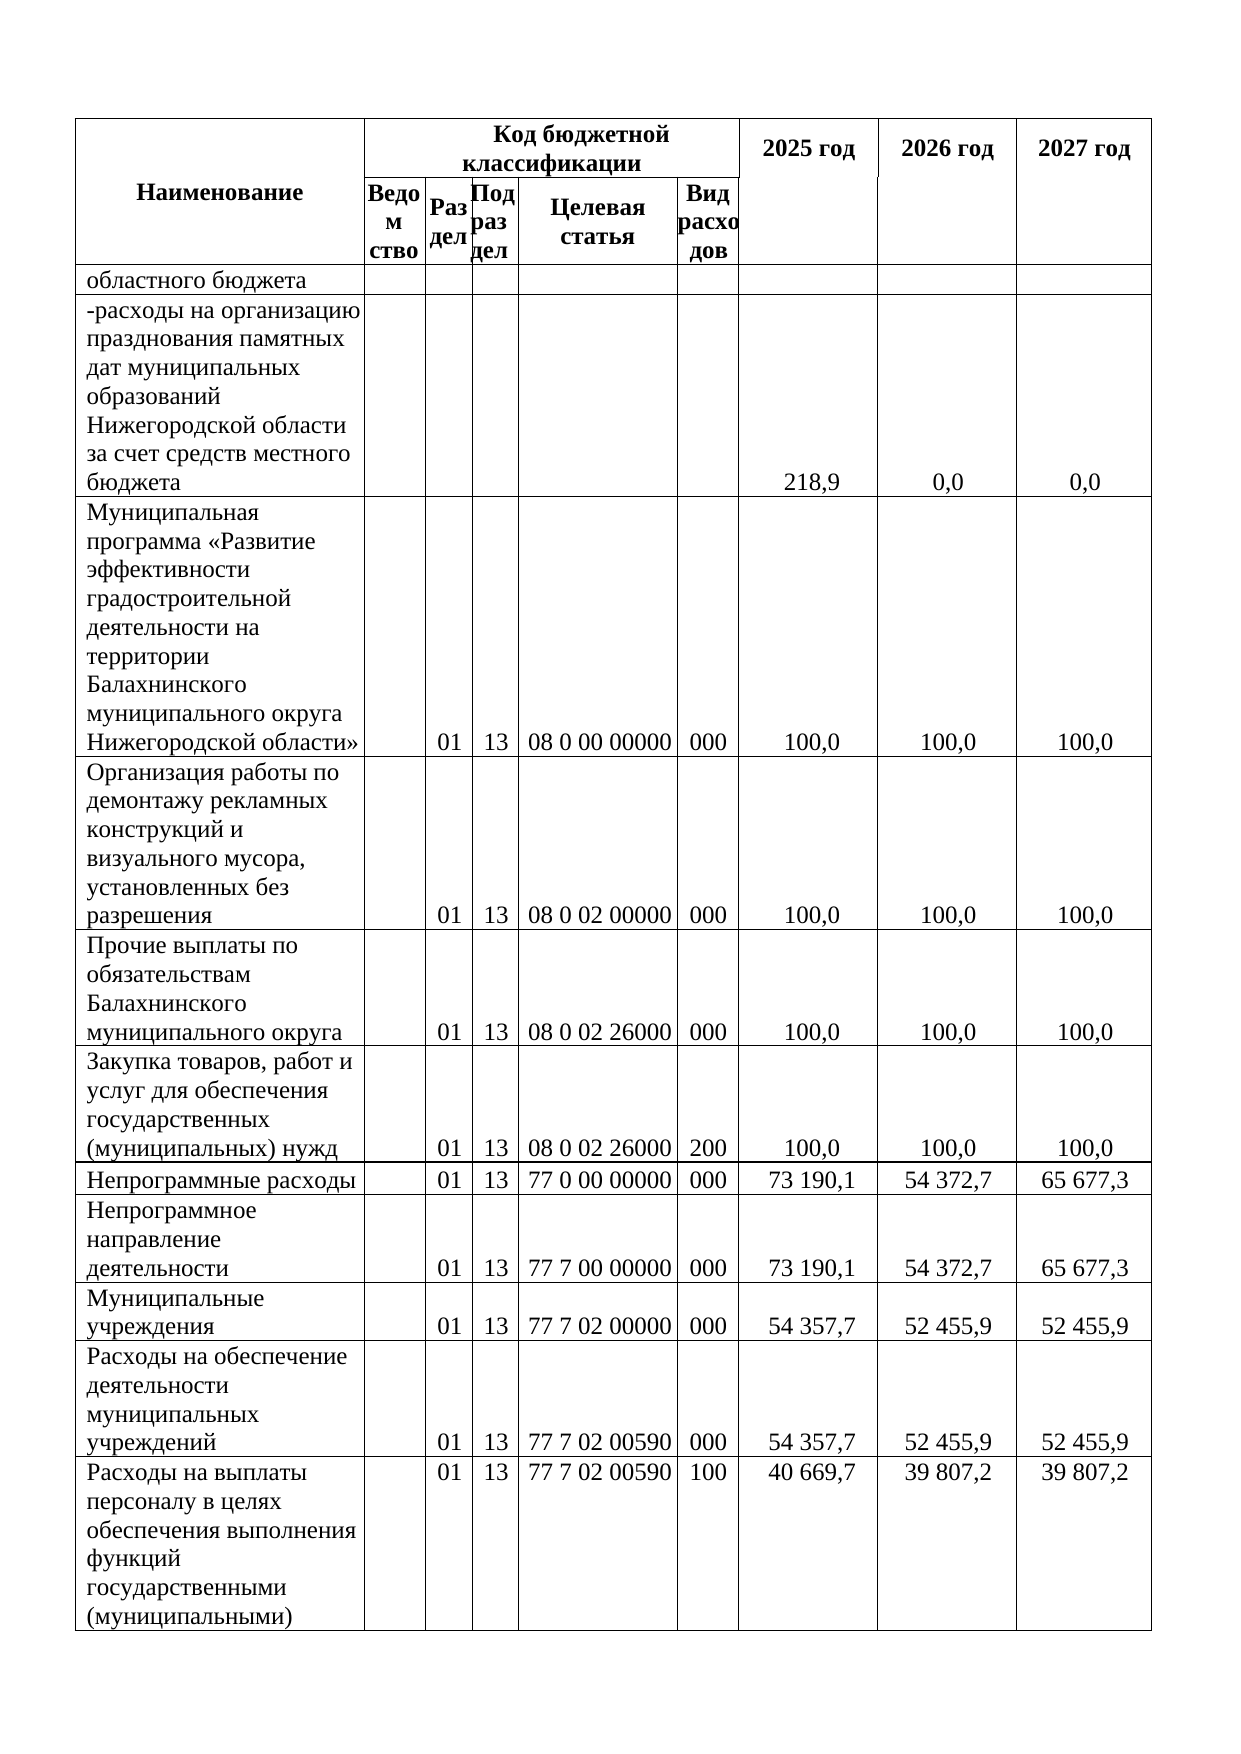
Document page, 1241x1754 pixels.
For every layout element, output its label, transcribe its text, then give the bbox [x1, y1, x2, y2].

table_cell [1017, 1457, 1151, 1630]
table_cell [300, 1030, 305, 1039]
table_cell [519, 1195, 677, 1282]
table_header Наименование [76, 119, 364, 264]
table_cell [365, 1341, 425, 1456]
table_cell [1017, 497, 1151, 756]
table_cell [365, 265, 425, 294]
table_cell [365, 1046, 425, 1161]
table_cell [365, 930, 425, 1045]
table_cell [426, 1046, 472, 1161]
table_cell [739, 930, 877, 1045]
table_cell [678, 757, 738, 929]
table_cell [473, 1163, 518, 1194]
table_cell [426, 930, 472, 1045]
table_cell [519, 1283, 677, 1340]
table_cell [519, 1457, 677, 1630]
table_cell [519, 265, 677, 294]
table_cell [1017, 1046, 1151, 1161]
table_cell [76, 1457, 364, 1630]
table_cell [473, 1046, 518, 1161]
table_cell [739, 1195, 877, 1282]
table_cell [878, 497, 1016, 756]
table_cell [1017, 177, 1151, 264]
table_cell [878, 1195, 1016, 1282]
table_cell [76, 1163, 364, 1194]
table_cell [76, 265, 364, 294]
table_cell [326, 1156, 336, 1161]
table_cell Под раз дел [473, 178, 518, 264]
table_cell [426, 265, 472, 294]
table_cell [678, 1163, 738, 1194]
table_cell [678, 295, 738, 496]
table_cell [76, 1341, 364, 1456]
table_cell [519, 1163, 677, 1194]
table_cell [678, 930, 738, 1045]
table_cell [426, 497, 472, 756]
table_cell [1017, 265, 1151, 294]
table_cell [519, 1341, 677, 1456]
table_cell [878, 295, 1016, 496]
table_cell Ведом ство [365, 178, 425, 264]
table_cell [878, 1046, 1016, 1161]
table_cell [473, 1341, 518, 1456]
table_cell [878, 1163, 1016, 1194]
table_header 2026 год [879, 119, 1016, 177]
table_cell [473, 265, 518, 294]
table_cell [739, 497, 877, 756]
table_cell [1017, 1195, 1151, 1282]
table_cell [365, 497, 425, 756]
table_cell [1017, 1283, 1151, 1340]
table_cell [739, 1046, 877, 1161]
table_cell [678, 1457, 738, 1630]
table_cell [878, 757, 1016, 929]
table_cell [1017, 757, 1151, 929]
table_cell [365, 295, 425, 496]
table_header Код бюджетной классификации [365, 119, 739, 177]
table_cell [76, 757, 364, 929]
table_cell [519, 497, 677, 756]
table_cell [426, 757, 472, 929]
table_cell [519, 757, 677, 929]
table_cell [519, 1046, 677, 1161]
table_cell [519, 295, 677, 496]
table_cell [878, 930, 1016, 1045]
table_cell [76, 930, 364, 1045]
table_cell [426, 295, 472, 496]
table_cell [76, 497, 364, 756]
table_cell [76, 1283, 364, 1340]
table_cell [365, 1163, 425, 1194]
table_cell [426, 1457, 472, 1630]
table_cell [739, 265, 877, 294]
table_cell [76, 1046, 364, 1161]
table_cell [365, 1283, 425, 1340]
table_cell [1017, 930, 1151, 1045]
table_header 2025 год [740, 119, 878, 177]
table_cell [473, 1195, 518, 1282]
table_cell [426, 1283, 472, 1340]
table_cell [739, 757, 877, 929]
table_header 2027 год [1017, 119, 1151, 177]
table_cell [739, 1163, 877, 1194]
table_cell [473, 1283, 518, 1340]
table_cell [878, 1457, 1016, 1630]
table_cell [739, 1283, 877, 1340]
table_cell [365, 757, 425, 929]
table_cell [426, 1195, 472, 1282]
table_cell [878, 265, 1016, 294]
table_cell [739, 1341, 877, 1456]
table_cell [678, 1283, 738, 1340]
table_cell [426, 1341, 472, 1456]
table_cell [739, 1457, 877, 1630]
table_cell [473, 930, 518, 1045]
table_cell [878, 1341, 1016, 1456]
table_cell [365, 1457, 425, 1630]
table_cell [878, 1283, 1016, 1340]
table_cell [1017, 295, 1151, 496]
table_cell [739, 177, 877, 264]
table_cell Целевая статья [519, 178, 677, 264]
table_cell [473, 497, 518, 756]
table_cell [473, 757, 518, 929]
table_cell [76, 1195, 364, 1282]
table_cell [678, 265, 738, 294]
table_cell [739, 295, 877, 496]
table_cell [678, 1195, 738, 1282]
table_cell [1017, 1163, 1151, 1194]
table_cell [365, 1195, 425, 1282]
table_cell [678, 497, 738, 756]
table_cell Вид расходов [678, 178, 738, 264]
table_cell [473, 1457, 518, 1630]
table_cell Раз дел [426, 178, 472, 264]
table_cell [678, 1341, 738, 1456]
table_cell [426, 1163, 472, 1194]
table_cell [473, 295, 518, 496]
table_cell [878, 177, 1016, 264]
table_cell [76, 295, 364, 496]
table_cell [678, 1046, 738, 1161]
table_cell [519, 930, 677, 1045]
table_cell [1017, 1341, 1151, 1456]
